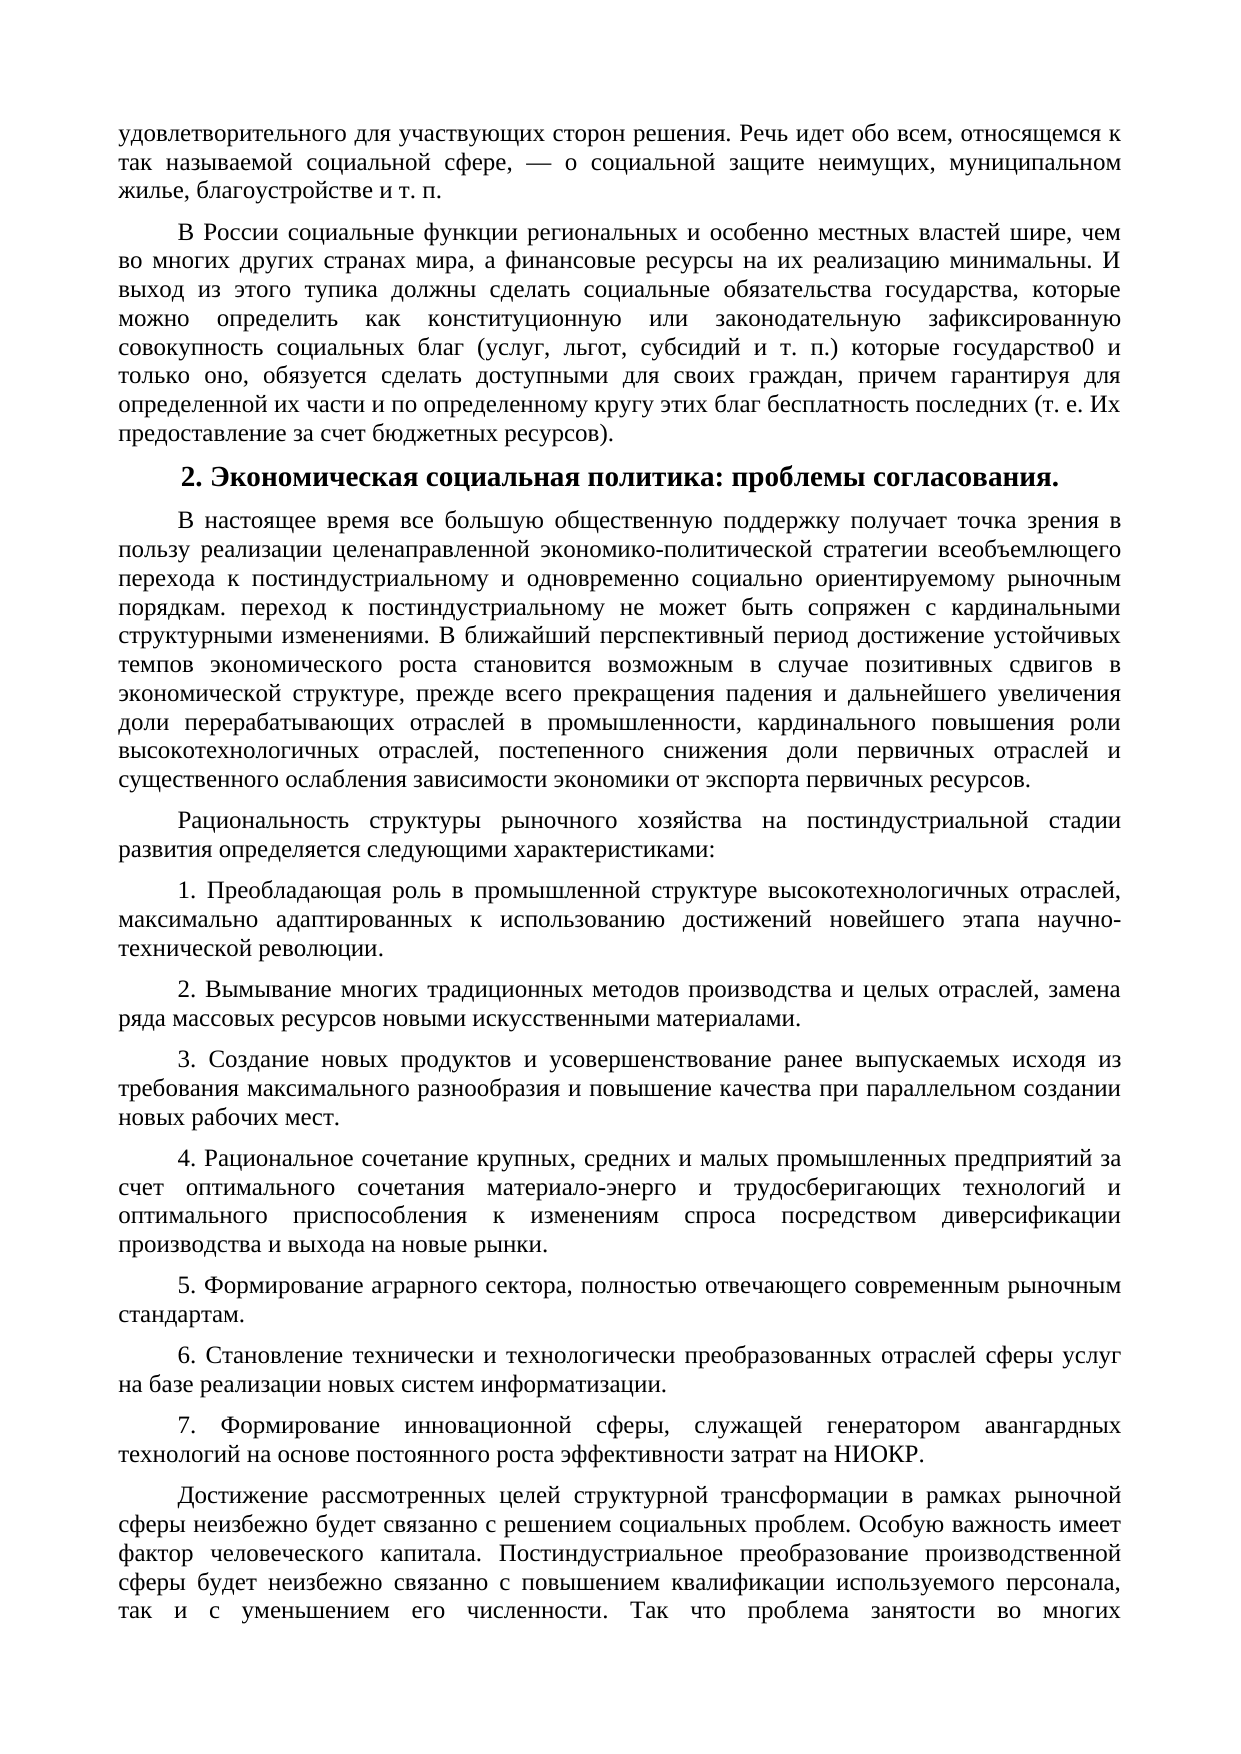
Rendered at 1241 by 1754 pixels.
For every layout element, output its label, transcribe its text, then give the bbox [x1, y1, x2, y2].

text 6. Становление технически и технологически преобразованных отраслей сферы услуг на базе реализации новых систем информатизации. [118, 1340, 1122, 1398]
text 7. Формирование инновационной сферы, служащей генератором авангардных технологий на основе постоянного роста эффективности затрат на НИОКР. [118, 1410, 1122, 1468]
text 3. Создание новых продуктов и усовершенствование ранее выпускаемых исходя из требования максимального разнообразия и повышение качества при параллельном создании новых рабочих мест. [118, 1044, 1122, 1130]
text 1. Преобладающая роль в промышленной структуре высокотехнологичных отраслей, максимально адаптированных к использованию достижений новейшего этапа научно-технической революции. [118, 875, 1122, 962]
text 4. Рациональное сочетание крупных, средних и малых промышленных предприятий за счет оптимального сочетания материало-энерго и трудосберигающих технологий и оптимального приспособления к изменениям спроса посредством диверсификации производства и выхода на новые рынки. [118, 1143, 1122, 1258]
text 2. Вымывание многих традиционных методов производства и целых отраслей, замена ряда массовых ресурсов новыми искусственными материалами. [118, 974, 1122, 1032]
text Рациональность структуры рыночного хозяйства на постиндустриальной стадии развития определяется следующими характеристиками: [118, 805, 1122, 863]
text В России социальные функции региональных и особенно местных властей шире, чем во многих других странах мира, а финансовые ресурсы на их реализацию минимальны. И выход из этого тупика должны сделать социальные обязательства государства, которые можно определить как конституционную или законодательную зафиксированную совокупность социальных благ (услуг, льгот, субсидий и т. п.) которые государство0 и только оно, обязуется сделать доступными для своих граждан, причем гарантируя для определенной их части и по определенному кругу этих благ бесплатность последних (т. е. Их предоставление за счет бюджетных ресурсов). [118, 217, 1122, 447]
text В настоящее время все большую общественную поддержку получает точка зрения в пользу реализации целенаправленной экономико-политической стратегии всеобъемлющего перехода к постиндустриальному и одновременно социально ориентируемому рыночным порядкам. переход к постиндустриальному не может быть сопряжен с кардинальными структурными изменениями. В ближайший перспективный период достижение устойчивых темпов экономического роста становится возможным в случае позитивных сдвигов в экономической структуре, прежде всего прекращения падения и дальнейшего увеличения доли перерабатывающих отраслей в промышленности, кардинального повышения роли высокотехнологичных отраслей, постепенного снижения доли первичных отраслей и существенного ослабления зависимости экономики от экспорта первичных ресурсов. [118, 505, 1122, 793]
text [118, 118, 1122, 204]
text 2. Экономическая социальная политика: проблемы согласования. [118, 459, 1122, 493]
text 5. Формирование аграрного сектора, полностью отвечающего современным рыночным стандартам. [118, 1270, 1122, 1328]
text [118, 1480, 1122, 1624]
